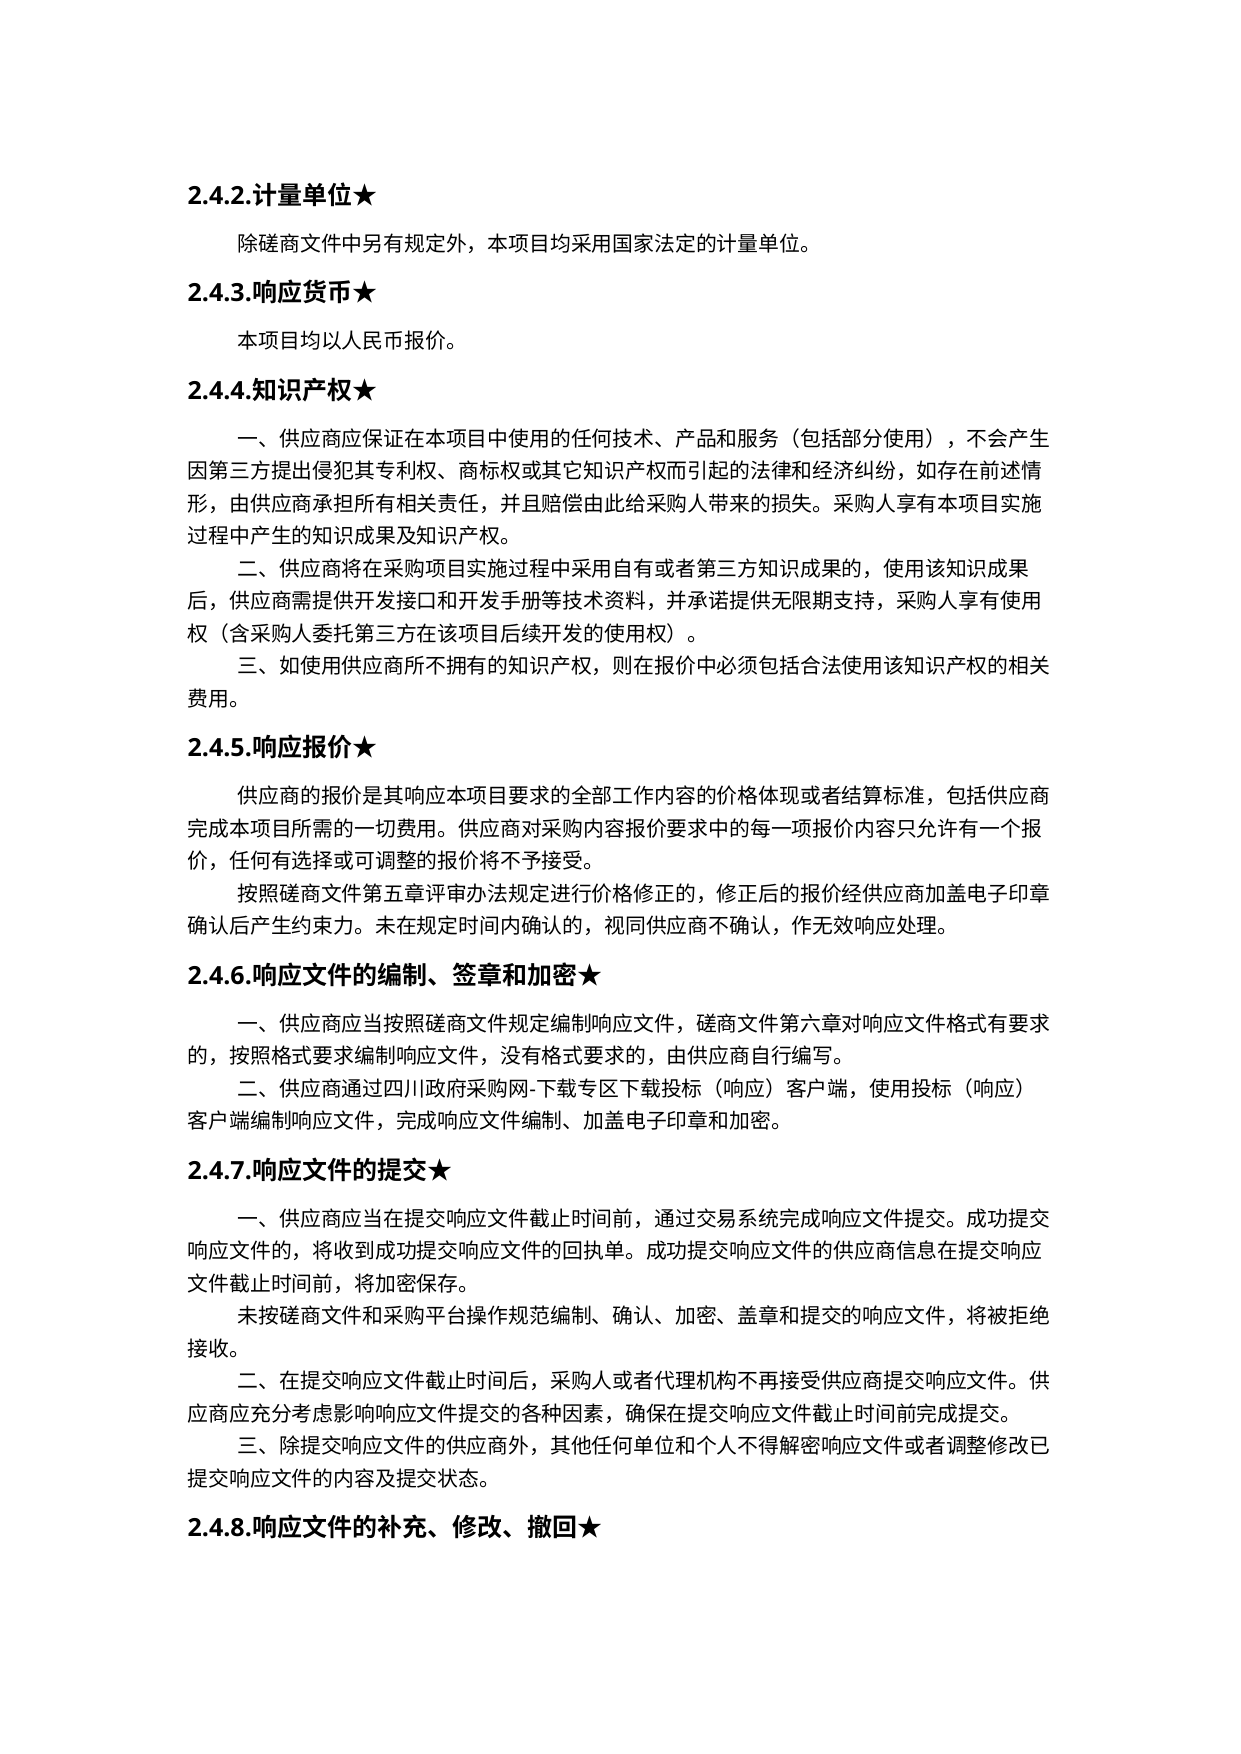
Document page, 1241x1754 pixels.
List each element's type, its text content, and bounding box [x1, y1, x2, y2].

text 2.4.4.知识产权★ [187, 357, 1053, 422]
text 三、除提交响应文件的供应商外，其他任何单位和个人不得解密响应文件或者调整修改已提交响应文件的内容及提交状态。 [187, 1429, 1053, 1494]
text 二、供应商将在采购项目实施过程中采用自有或者第三方知识成果的，使用该知识成果后，供应商需提供开发接口和开发手册等技术资料，并承诺提供无限期支持，采购人享有使用权（含采购人委托第三方在该项目后续开发的使用权）。 [187, 552, 1053, 649]
text 一、供应商应当按照磋商文件规定编制响应文件，磋商文件第六章对响应文件格式有要求的，按照格式要求编制响应文件，没有格式要求的，由供应商自行编写。 [187, 1007, 1053, 1072]
text 2.4.5.响应报价★ [187, 714, 1053, 779]
text 三、如使用供应商所不拥有的知识产权，则在报价中必须包括合法使用该知识产权的相关费用。 [187, 649, 1053, 714]
text 2.4.7.响应文件的提交★ [187, 1137, 1053, 1202]
text 2.4.3.响应货币★ [187, 259, 1053, 324]
text 2.4.2.计量单位★ [187, 162, 1053, 227]
text 未按磋商文件和采购平台操作规范编制、确认、加密、盖章和提交的响应文件，将被拒绝接收。 [187, 1299, 1053, 1364]
text 2.4.8.响应文件的补充、修改、撤回★ [187, 1494, 1053, 1559]
text 按照磋商文件第五章评审办法规定进行价格修正的，修正后的报价经供应商加盖电子印章确认后产生约束力。未在规定时间内确认的，视同供应商不确认，作无效响应处理。 [187, 877, 1053, 942]
text 供应商的报价是其响应本项目要求的全部工作内容的价格体现或者结算标准，包括供应商完成本项目所需的一切费用。供应商对采购内容报价要求中的每一项报价内容只允许有一个报价，任何有选择或可调整的报价将不予接受。 [187, 779, 1053, 877]
text 二、在提交响应文件截止时间后，采购人或者代理机构不再接受供应商提交响应文件。供应商应充分考虑影响响应文件提交的各种因素，确保在提交响应文件截止时间前完成提交。 [187, 1364, 1053, 1429]
text 除磋商文件中另有规定外，本项目均采用国家法定的计量单位。 [187, 227, 1053, 259]
text 本项目均以人民币报价。 [187, 324, 1053, 357]
text 二、供应商通过四川政府采购网-下载专区下载投标（响应）客户端，使用投标（响应）客户端编制响应文件，完成响应文件编制、加盖电子印章和加密。 [187, 1072, 1053, 1137]
text 一、供应商应保证在本项目中使用的任何技术、产品和服务（包括部分使用），不会产生因第三方提出侵犯其专利权、商标权或其它知识产权而引起的法律和经济纠纷，如存在前述情形，由供应商承担所有相关责任，并且赔偿由此给采购人带来的损失。采购人享有本项目实施过程中产生的知识成果及知识产权。 [187, 422, 1053, 552]
text 2.4.6.响应文件的编制、签章和加密★ [187, 942, 1053, 1007]
text 一、供应商应当在提交响应文件截止时间前，通过交易系统完成响应文件提交。成功提交响应文件的，将收到成功提交响应文件的回执单。成功提交响应文件的供应商信息在提交响应文件截止时间前，将加密保存。 [187, 1202, 1053, 1299]
